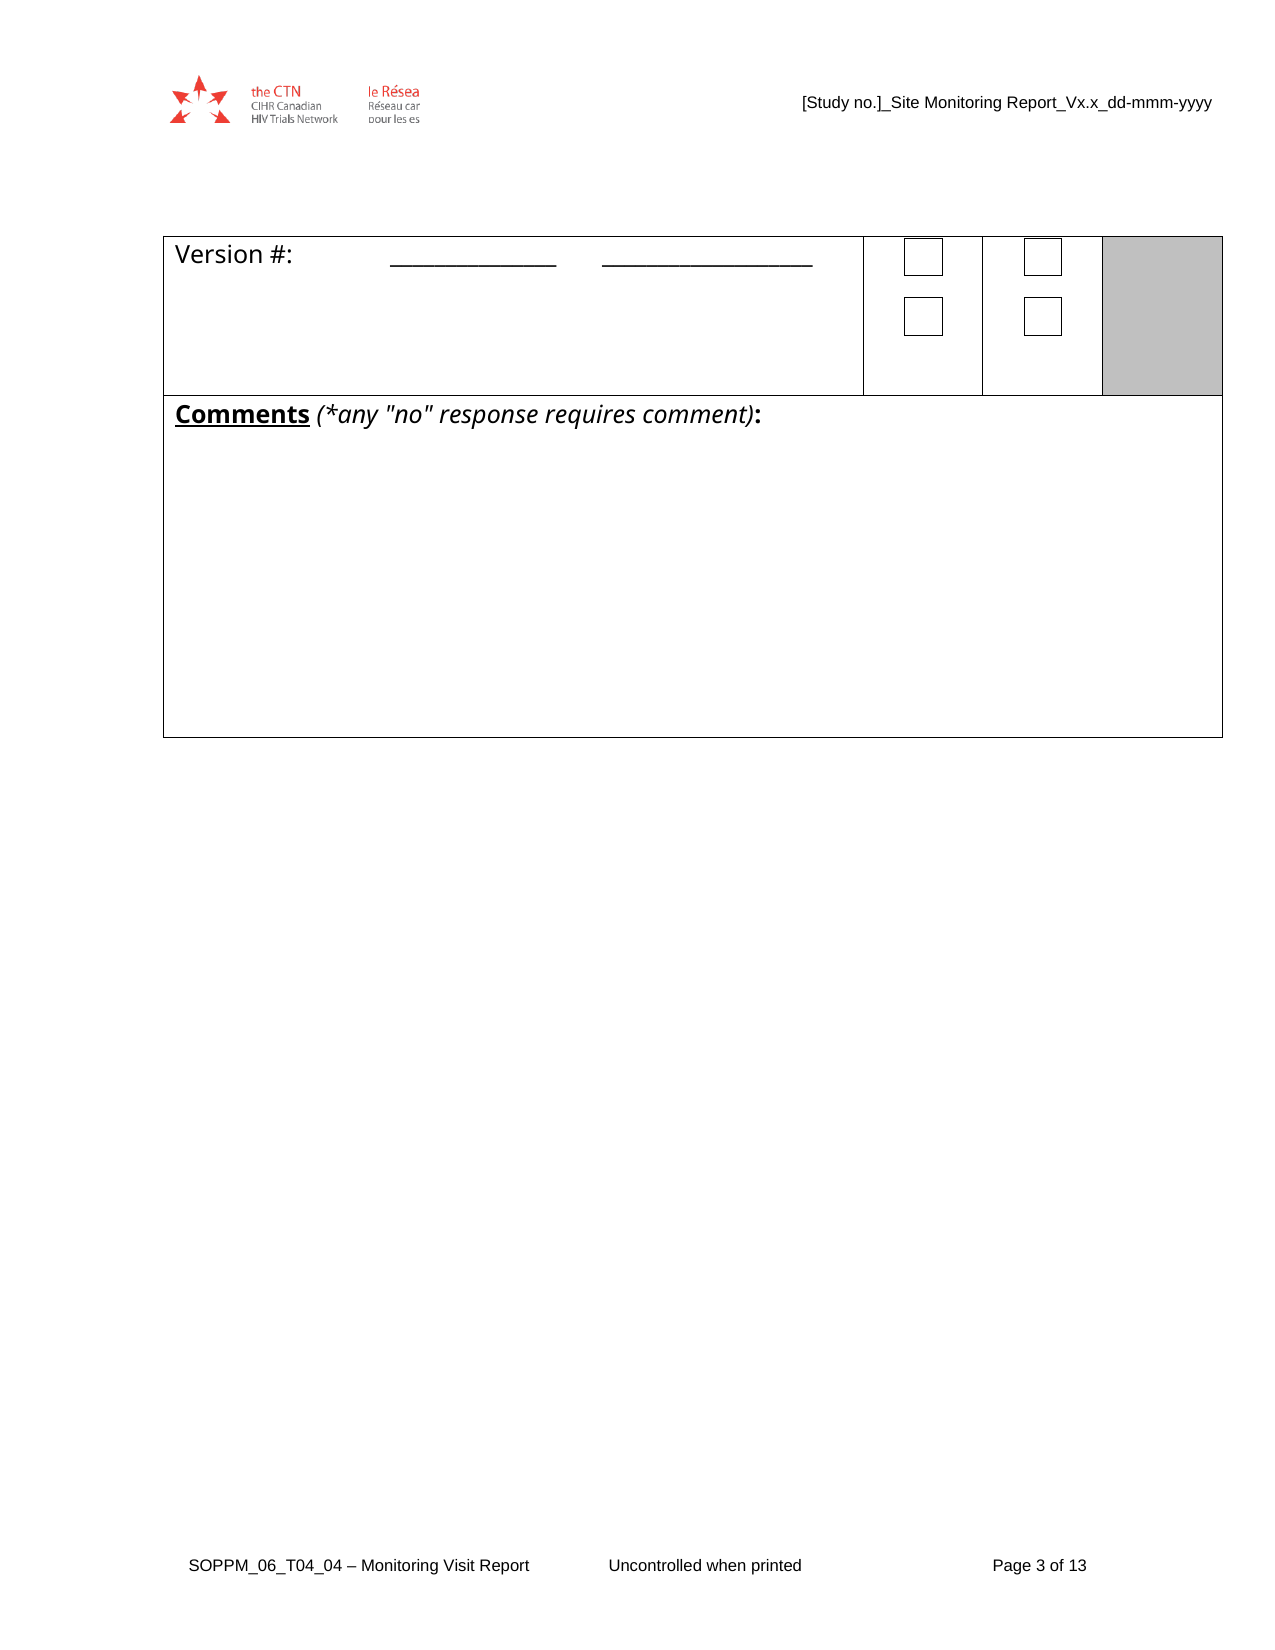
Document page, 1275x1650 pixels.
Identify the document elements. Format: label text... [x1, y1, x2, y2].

table_cell [1103, 237, 1222, 395]
table_cell [864, 237, 982, 395]
table_cell [983, 237, 1102, 395]
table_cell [164, 237, 863, 395]
table_cell Comments (*any "no" response requires comment): [164, 396, 1222, 737]
